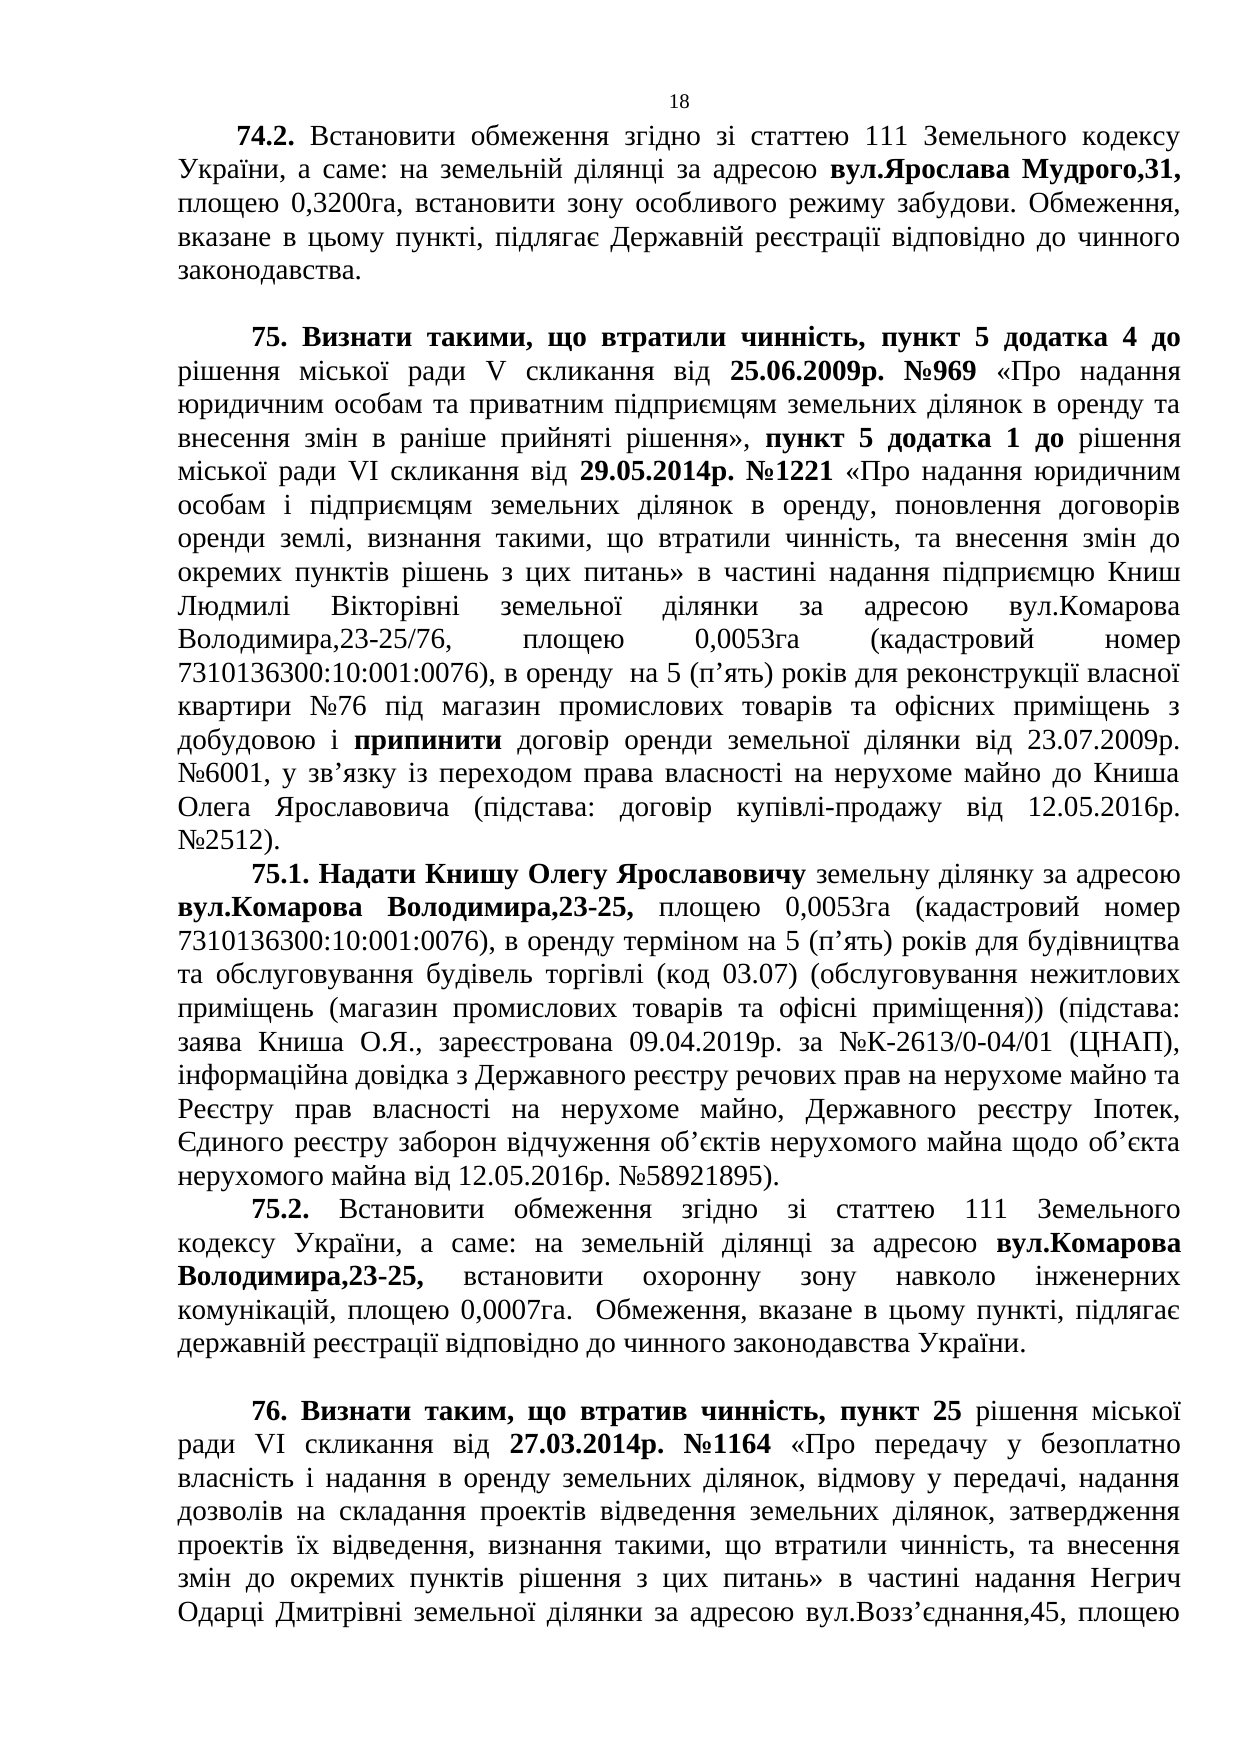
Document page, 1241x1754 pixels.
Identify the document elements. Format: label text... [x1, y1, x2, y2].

text 75.1. Надати Книшу Олегу Ярославовичу земельну ділянку за адресою вул.Комарова Володимира,23-25, площею 0,0053га (кадастровий номер 7310136300:10:001:0076), в оренду терміном на 5 (п’ять) років для будівництва та обслуговування будівель торгівлі (код 03.07) (обслуговування нежитлових приміщень (магазин промислових товарів та офісні приміщення)) (підстава: заява Книша О.Я., зареєстрована 09.04.2019р. за №К-2613/0-04/01 (ЦНАП), інформаційна довідка з Державного реєстру речових прав на нерухоме майно та Реєстру прав власності на нерухоме майно, Державного реєстру Іпотек, Єдиного реєстру заборон відчуження об’єктів нерухомого майна щодо об’єкта нерухомого майна від 12.05.2016р. №58921895). [177, 856, 1181, 1191]
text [177, 1393, 1181, 1627]
text 75. Визнати такими, що втратили чинність, пункт 5 додатка 4 до рішення міської ради V скликання від 25.06.2009р. №969 «Про надання юридичним особам та приватним підприємцям земельних ділянок в оренду та внесення змін в раніше прийняті рішення», пункт 5 додатка 1 до рішення міської ради VІ скликання від 29.05.2014р. №1221 «Про надання юридичним особам і підприємцям земельних ділянок в оренду, поновлення договорів оренди землі, визнання такими, що втратили чинність, та внесення змін до окремих пунктів рішень з цих питань» в частині надання підприємцю Книш Людмилі Вікторівні земельної ділянки за адресою вул.Комарова Володимира,23-25/76, площею 0,0053га (кадастровий номер 7310136300:10:001:0076), в оренду на 5 (п’ять) років для реконструкції власної квартири №76 під магазин промислових товарів та офісних приміщень з добудовою і припинити договір оренди земельної ділянки від 23.07.2009р. №6001, у зв’язку із переходом права власності на нерухоме майно до Книша Олега Ярославовича (підстава: договір купівлі-продажу від 12.05.2016р. №2512). [177, 319, 1181, 856]
text 74.2. Встановити обмеження згідно зі статтею 111 Земельного кодексу України, а саме: на земельній ділянці за адресою вул.Ярослава Мудрого,31, площею 0,3200га, встановити зону особливого режиму забудови. Обмеження, вказане в цьому пункті, підлягає Державній реєстрації відповідно до чинного законодавства. [177, 118, 1181, 286]
text 75.2. Встановити обмеження згідно зі статтею 111 Земельного кодексу України, а саме: на земельній ділянці за адресою вул.Комарова Володимира,23-25, встановити охоронну зону навколо інженерних комунікацій, площею 0,0007га. Обмеження, вказане в цьому пункті, підлягає державній реєстрації відповідно до чинного законодавства України. [177, 1191, 1181, 1359]
